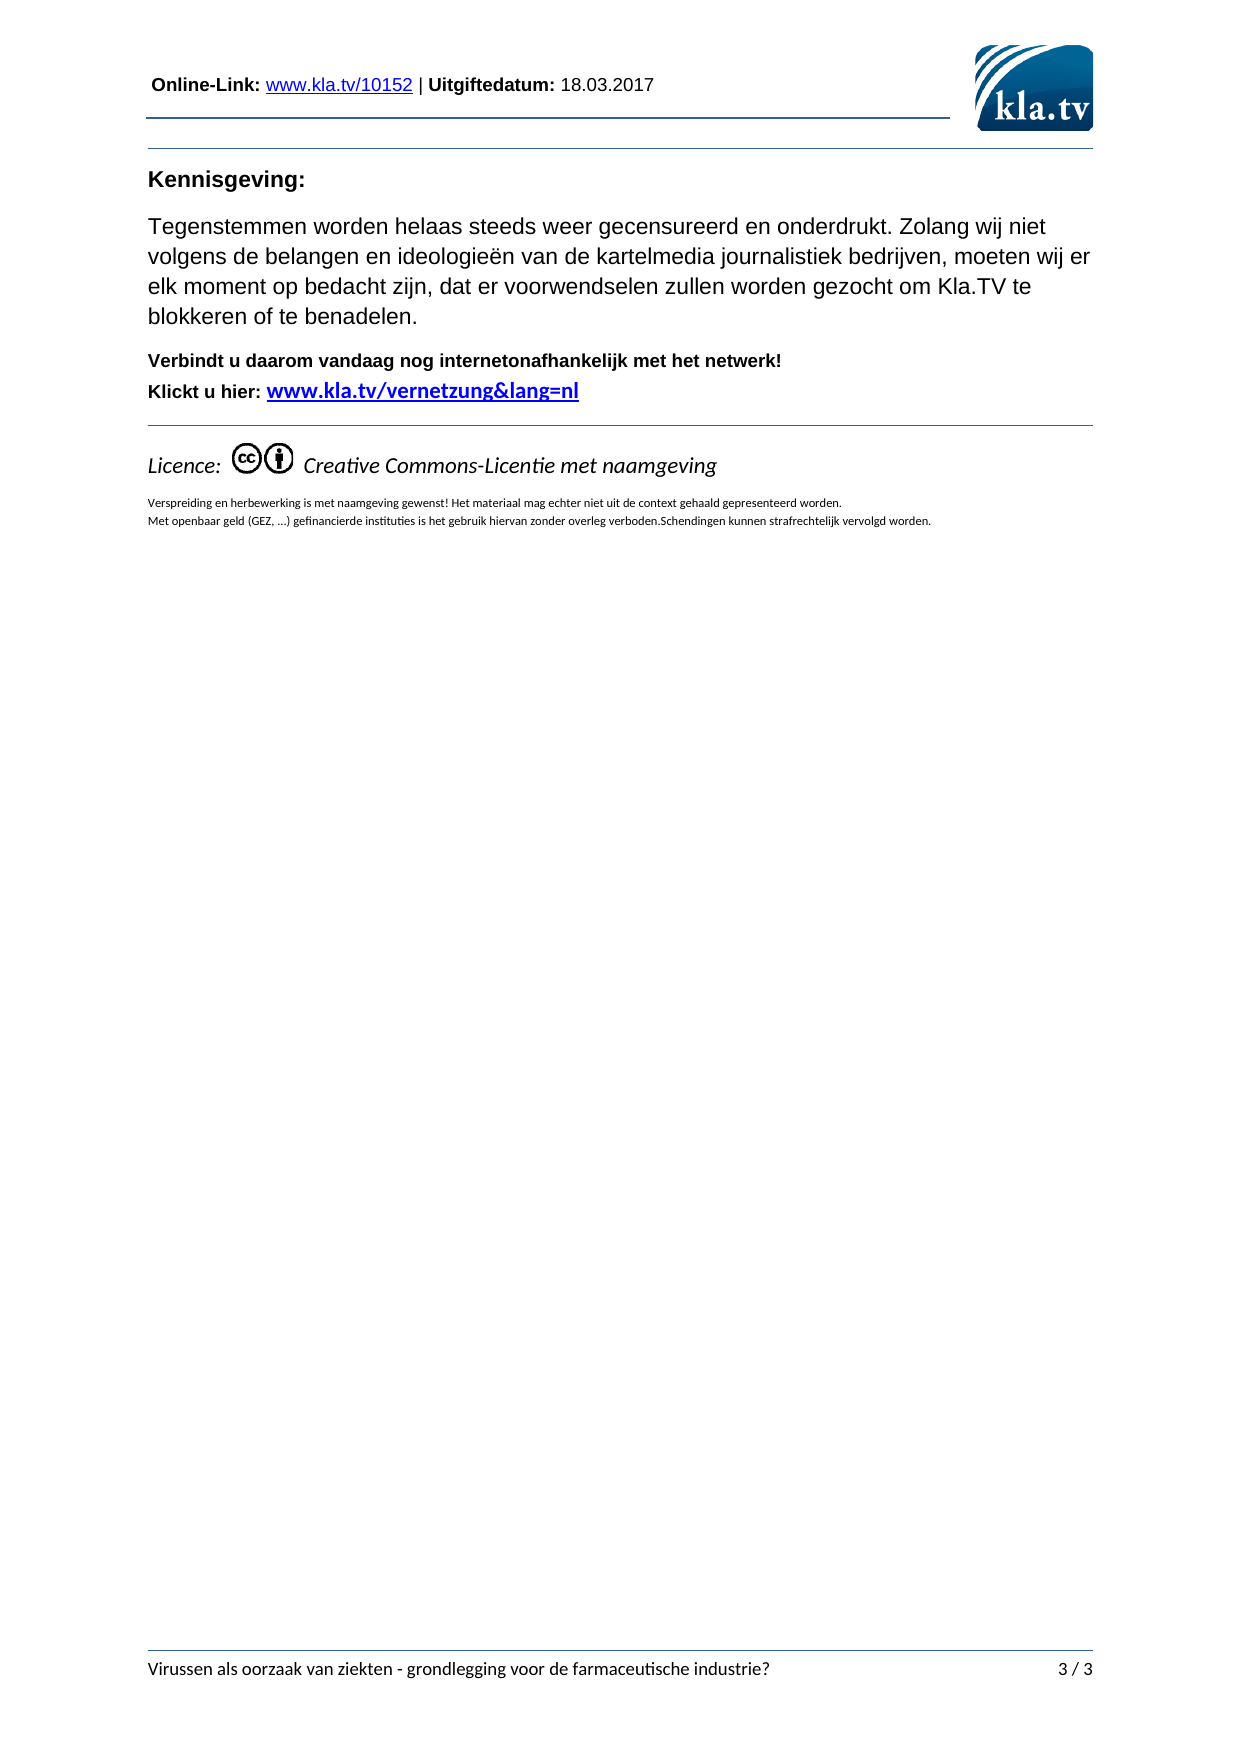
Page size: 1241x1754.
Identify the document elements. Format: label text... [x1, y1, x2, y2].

text Verbindt u daarom vandaag nog internetonafhankelijk met het netwerk! Klickt u hier: www.kla.tv/vernetzung&lang=nl [148, 350, 1093, 404]
text Verspreiding en herbewerking is met naamgeving gewenst! Het materiaal mag echter niet uit de context gehaald gepresenteerd worden. Met openbaar geld (GEZ, ...) gefinancierde instituties is het gebruik hiervan zonder overleg verboden.Schendingen kunnen strafrechtelijk vervolgd worden. [148, 496, 1093, 528]
text Kennisgeving: [148, 149, 1093, 192]
text Tegenstemmen worden helaas steeds weer gecensureerd en onderdrukt. Zolang wij niet volgens de belangen en ideologieën van de kartelmedia journalistiek bedrijven, moeten wij er elk moment op bedacht zijn, dat er voorwendselen zullen worden gezocht om Kla.TV te blokkeren of te benadelen. [148, 213, 1093, 330]
text Licence: Creative Commons-Licentie met naamgeving [148, 426, 1093, 479]
